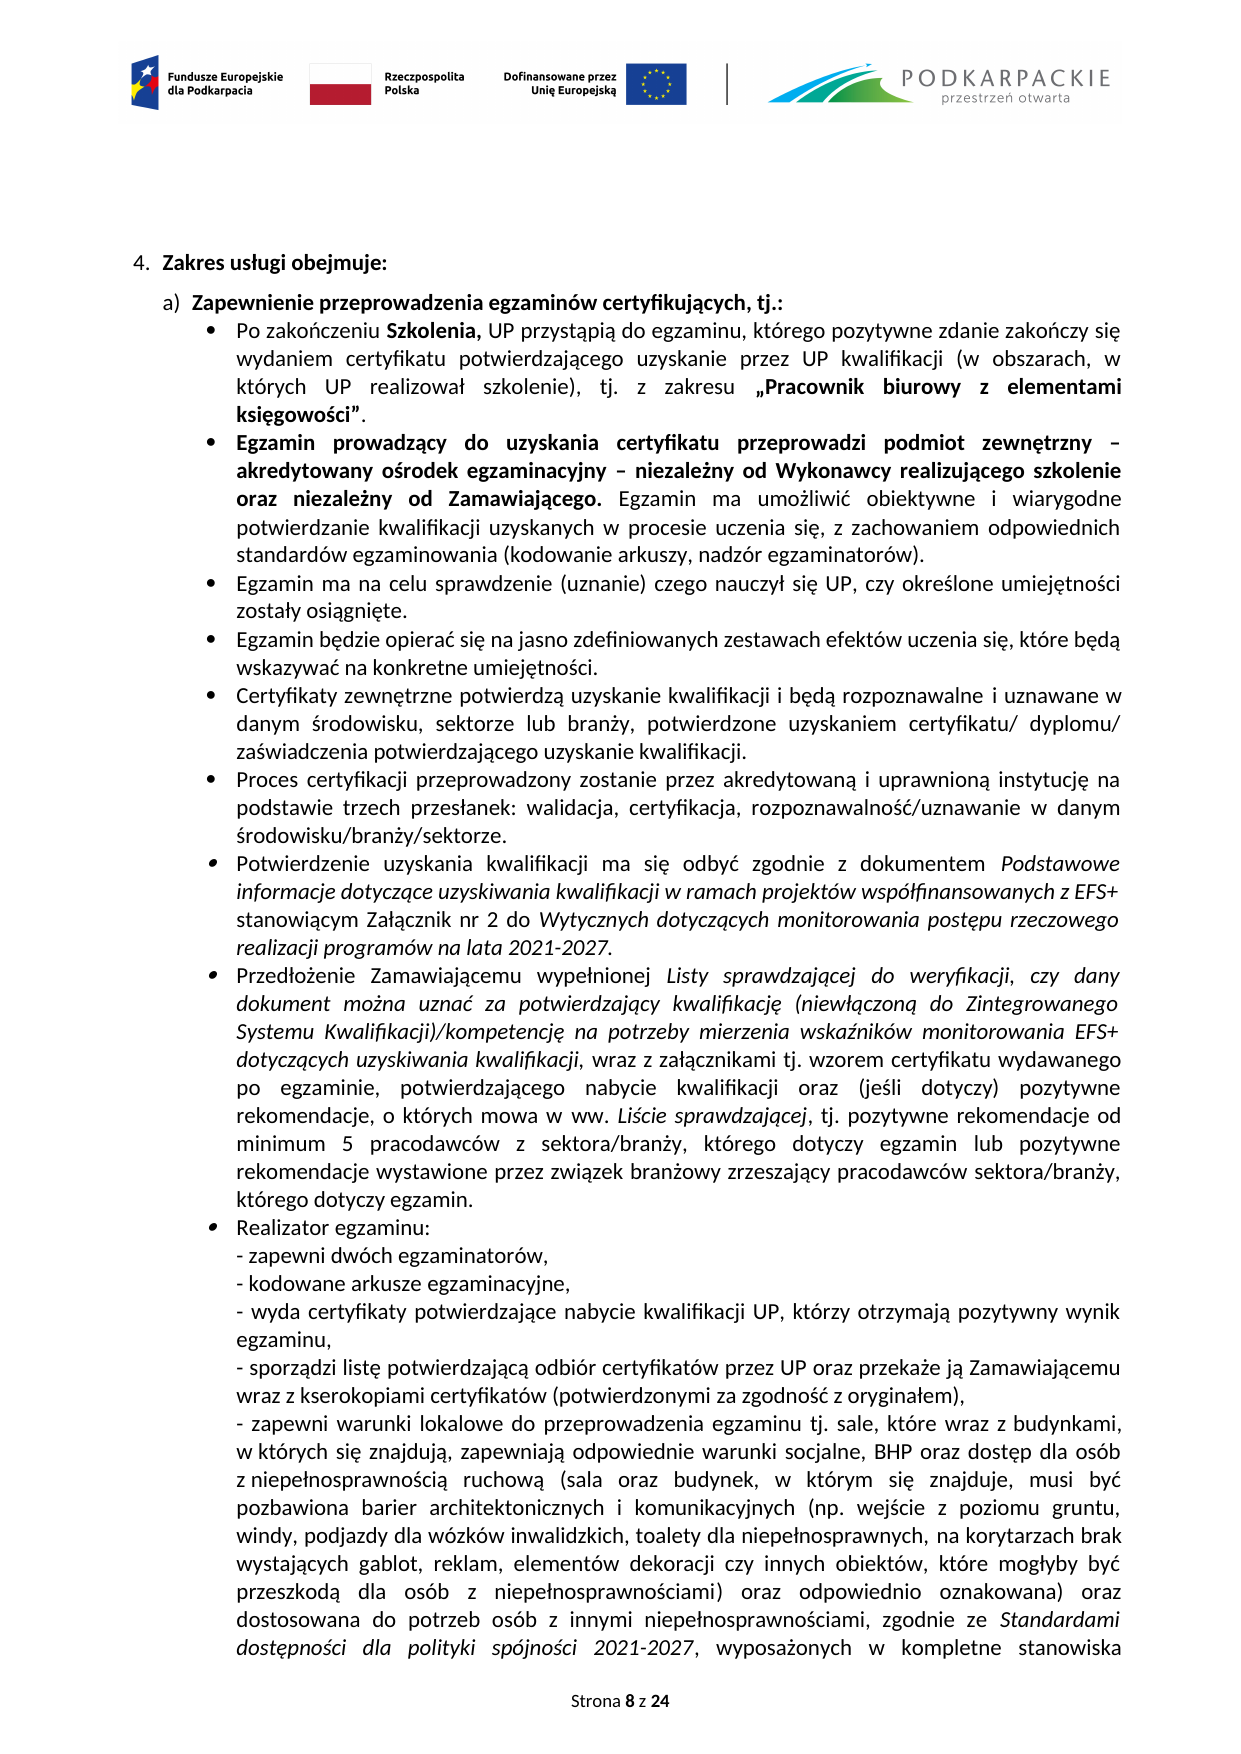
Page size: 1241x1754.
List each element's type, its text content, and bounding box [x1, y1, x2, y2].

list Realizator egzaminu: [207, 1213, 1122, 1241]
list Egzamin ma na celu sprawdzenie (uznanie) czego nauczył się UP, czy określone umiejętności zostały osiągnięte. [207, 569, 1122, 625]
list Certyfikaty zewnętrzne potwierdzą uzyskanie kwalifikacji i będą rozpoznawalne i uznawane w danym środowisku, sektorze lub branży, potwierdzone uzyskaniem certyfikatu/ dyplomu/ zaświadczenia potwierdzającego uzyskanie kwalifikacji. [207, 681, 1122, 765]
list - sporządzi listę potwierdzającą odbiór certyfikatów przez UP oraz przekaże ją Zamawiającemu wraz z kserokopiami certyfikatów (potwierdzonymi za zgodność z oryginałem), [236, 1353, 1122, 1409]
list Po zakończeniu Szkolenia, UP przystąpią do egzaminu, którego pozytywne zdanie zakończy się wydaniem certyfikatu potwierdzającego uzyskanie przez UP kwalifikacji (w obszarach, w których UP realizował szkolenie), tj. z zakresu „Pracownik biurowy z elementami księgowości”. [207, 316, 1122, 428]
list Egzamin prowadzący do uzyskania certyfikatu przeprowadzi podmiot zewnętrzny – akredytowany ośrodek egzaminacyjny – niezależny od Wykonawcy realizującego szkolenie oraz niezależny od Zamawiającego. Egzamin ma umożliwić obiektywne i wiarygodne potwierdzanie kwalifikacji uzyskanych w procesie uczenia się, z zachowaniem odpowiednich standardów egzaminowania (kodowanie arkuszy, nadzór egzaminatorów). [207, 428, 1122, 569]
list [236, 1409, 1122, 1661]
picture [118, 41, 1123, 124]
list Potwierdzenie uzyskania kwalifikacji ma się odbyć zgodnie z dokumentem Podstawowe informacje dotyczące uzyskiwania kwalifikacji w ramach projektów współfinansowanych z EFS+ stanowiącym Załącznik nr 2 do Wytycznych dotyczących monitorowania postępu rzeczowego realizacji programów na lata 2021-2027. [207, 849, 1122, 961]
list Zakres usługi obejmuje: [133, 248, 1122, 276]
list Zapewnienie przeprowadzenia egzaminów certyfikujących, tj.: [162, 288, 1122, 316]
list Proces certyfikacji przeprowadzony zostanie przez akredytowaną i uprawnioną instytucję na podstawie trzech przesłanek: walidacja, certyfikacja, rozpoznawalność/uznawanie w danym środowisku/branży/sektorze. [207, 765, 1122, 849]
list - wyda certyfikaty potwierdzające nabycie kwalifikacji UP, którzy otrzymają pozytywny wynik egzaminu, [236, 1297, 1122, 1353]
list Egzamin będzie opierać się na jasno zdefiniowanych zestawach efektów uczenia się, które będą wskazywać na konkretne umiejętności. [207, 625, 1122, 681]
list - zapewni dwóch egzaminatorów, [236, 1241, 1122, 1269]
list Przedłożenie Zamawiającemu wypełnionej Listy sprawdzającej do weryfikacji, czy dany dokument można uznać za potwierdzający kwalifikację (niewłączoną do Zintegrowanego Systemu Kwalifikacji)/kompetencję na potrzeby mierzenia wskaźników monitorowania EFS+ dotyczących uzyskiwania kwalifikacji, wraz z załącznikami tj. wzorem certyfikatu wydawanego po egzaminie, potwierdzającego nabycie kwalifikacji oraz (jeśli dotyczy) pozytywne rekomendacje, o których mowa w ww. Liście sprawdzającej, tj. pozytywne rekomendacje od minimum 5 pracodawców z sektora/branży, którego dotyczy egzamin lub pozytywne rekomendacje wystawione przez związek branżowy zrzeszający pracodawców sektora/branży, którego dotyczy egzamin. [207, 961, 1122, 1213]
list - kodowane arkusze egzaminacyjne, [236, 1269, 1122, 1297]
